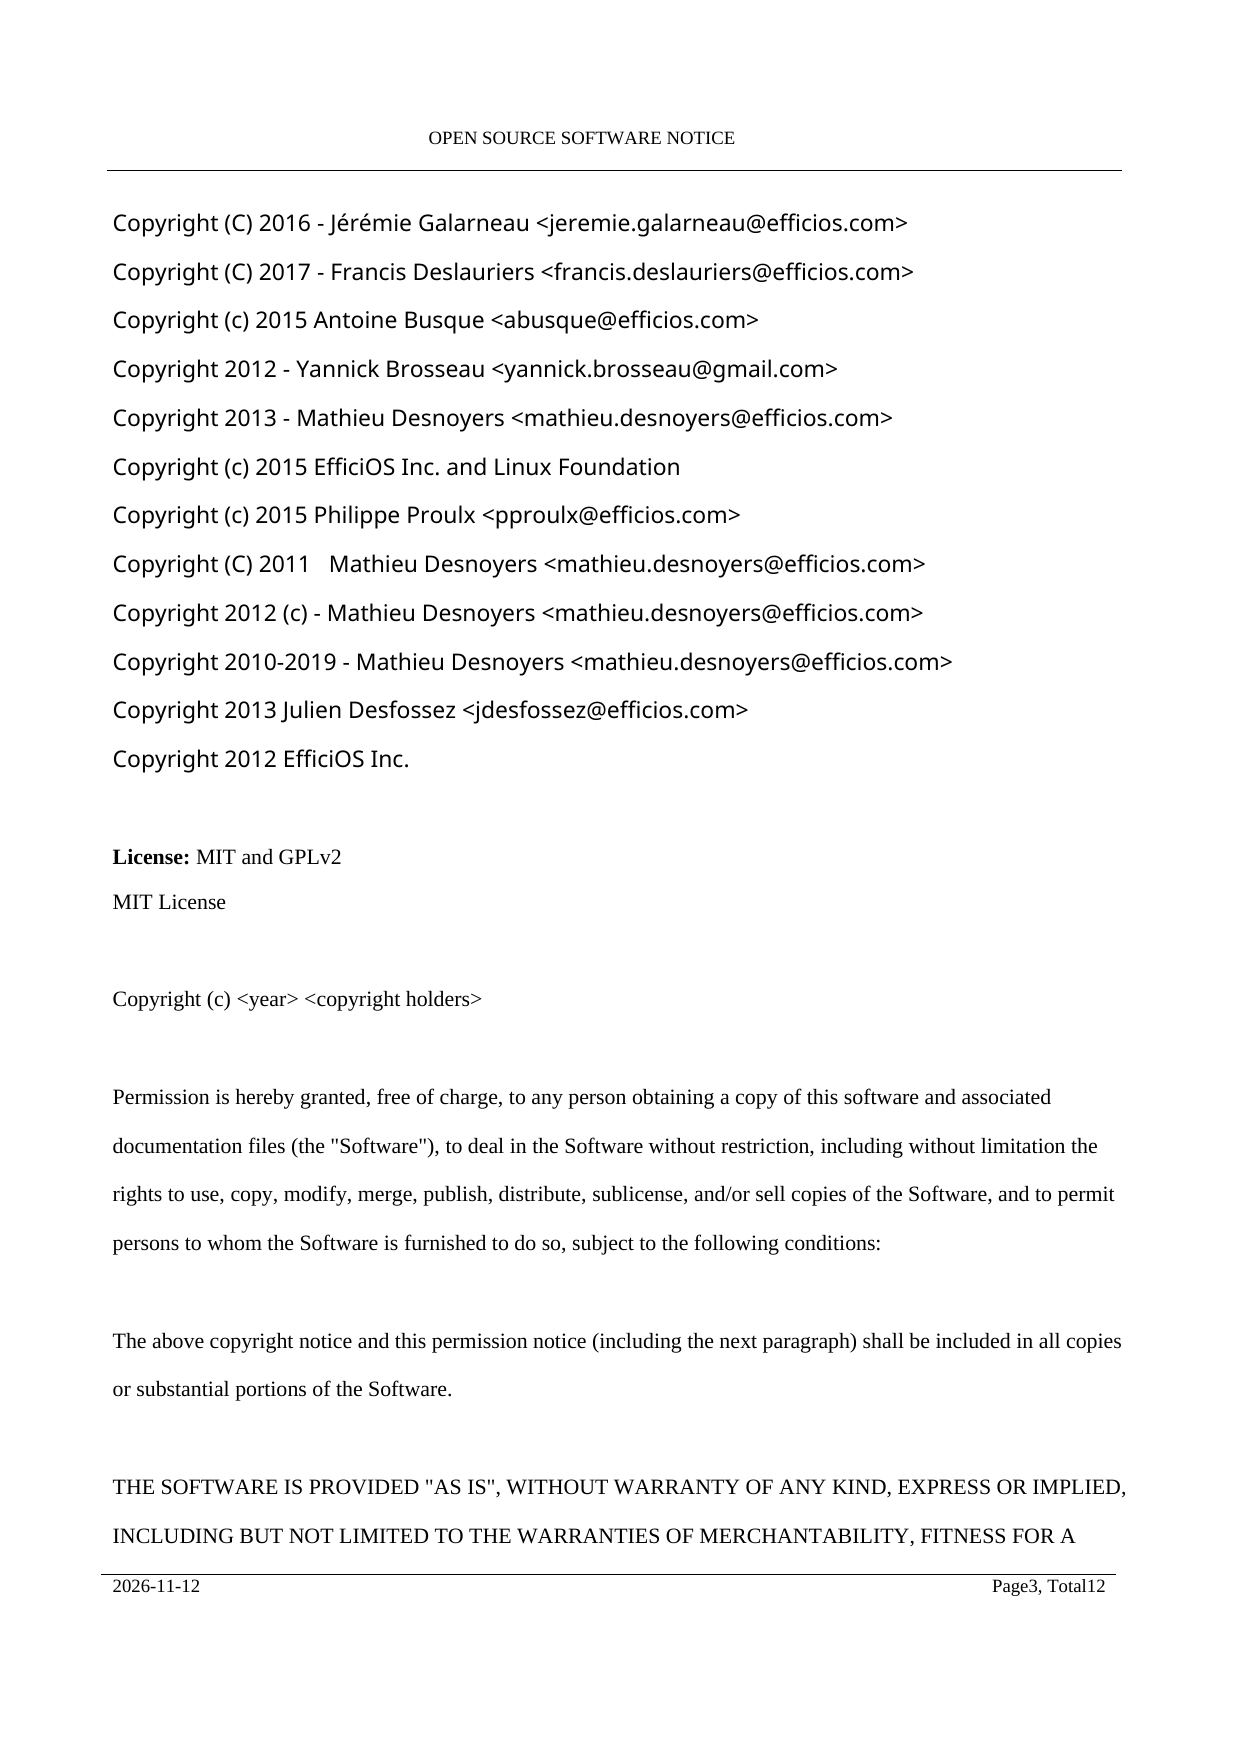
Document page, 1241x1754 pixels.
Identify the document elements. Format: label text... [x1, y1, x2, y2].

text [112, 885, 1128, 1551]
text License: MIT and GPLv2 [112, 840, 1128, 873]
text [112, 206, 1128, 824]
